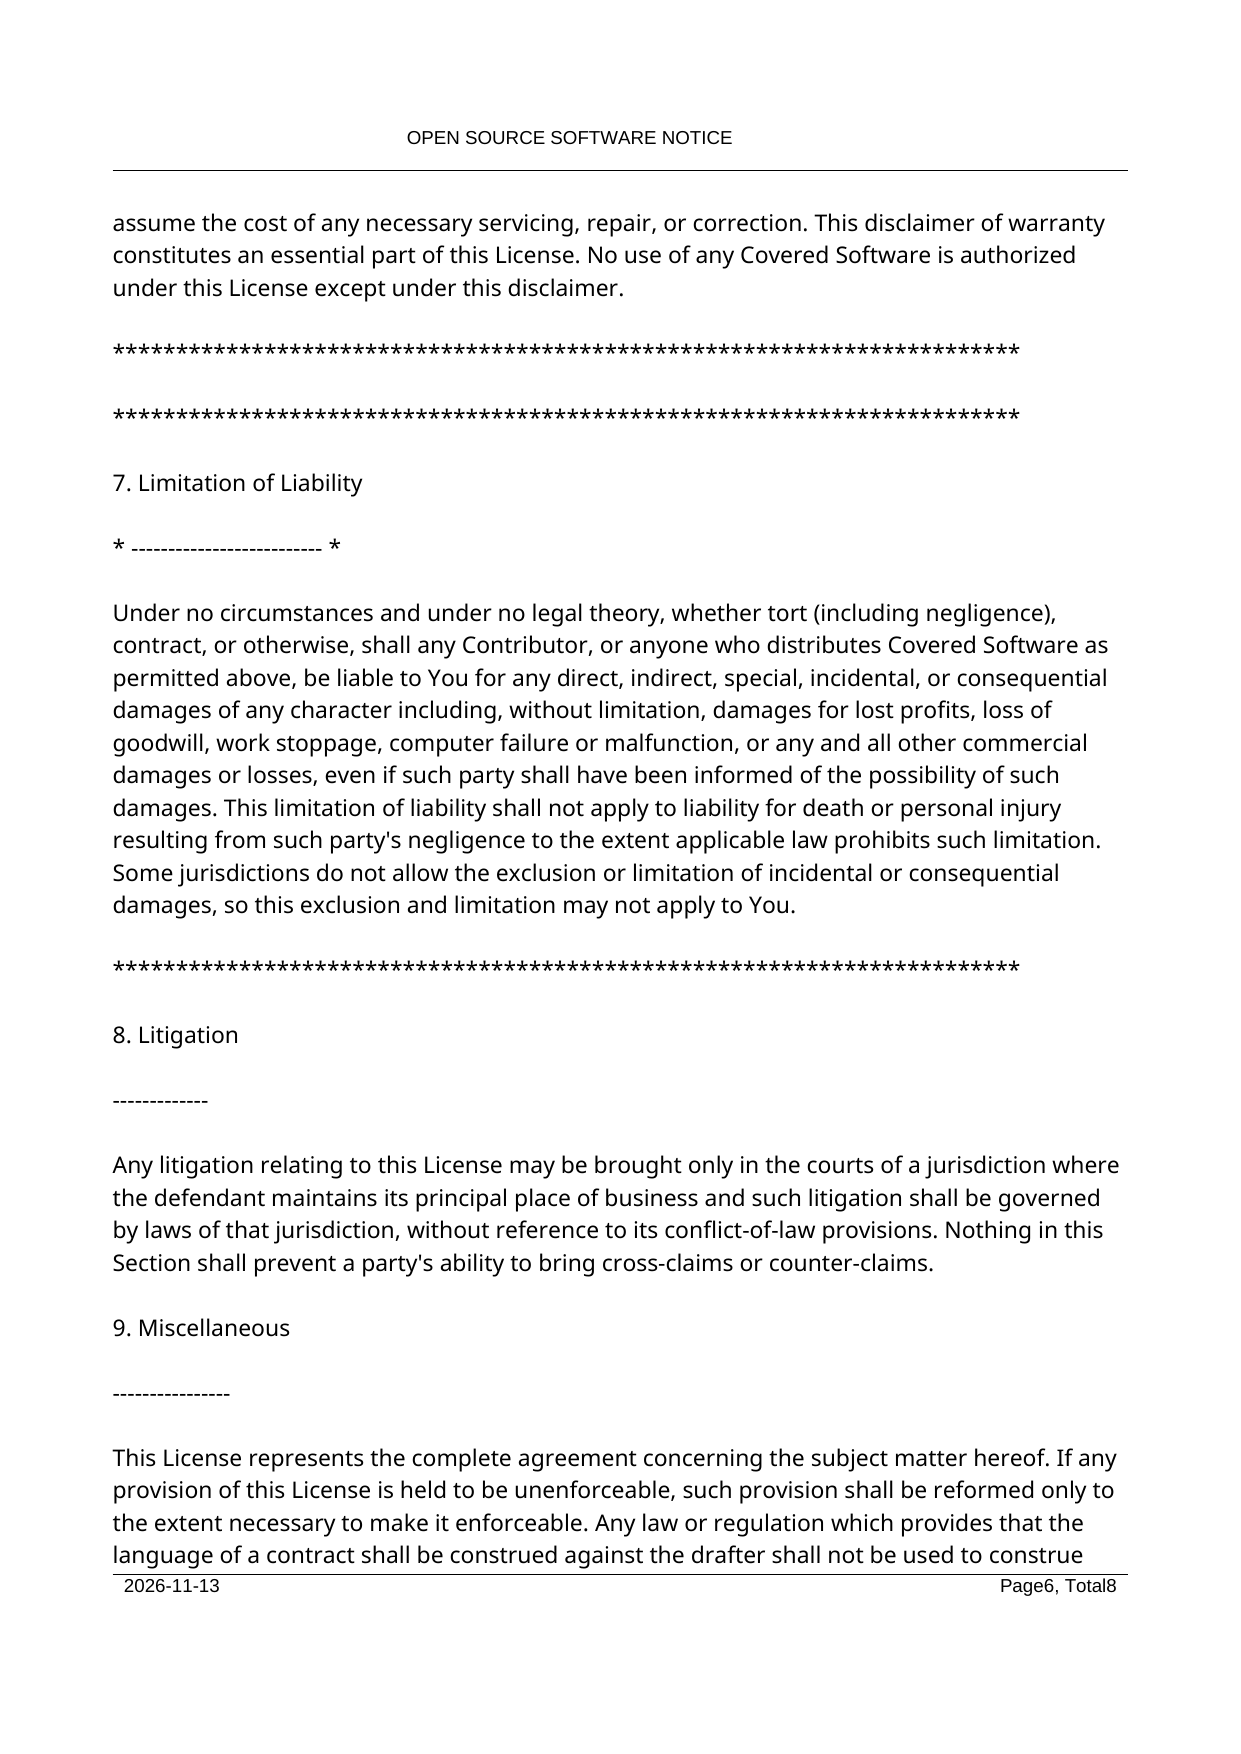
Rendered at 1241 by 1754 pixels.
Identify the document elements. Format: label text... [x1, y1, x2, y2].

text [112, 1441, 1128, 1571]
text ------------- [112, 1084, 1128, 1116]
text ************************************************************************ [112, 336, 1128, 369]
text ************************************************************************ [112, 954, 1128, 986]
text 8. Litigation [112, 1019, 1128, 1051]
text ---------------- [112, 1376, 1128, 1409]
text 7. Limitation of Liability [112, 466, 1128, 499]
text ************************************************************************ [112, 401, 1128, 434]
text * -------------------------- * [112, 531, 1128, 564]
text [112, 206, 1128, 304]
text Any litigation relating to this License may be brought only in the courts of a jurisdiction where the defendant maintains its principal place of business and such litigation shall be governed by laws of that jurisdiction, without reference to its conflict-of-law provisions. Nothing in this Section shall prevent a party's ability to bring cross-claims or counter-claims. [112, 1149, 1128, 1279]
text 9. Miscellaneous [112, 1311, 1128, 1344]
text Under no circumstances and under no legal theory, whether tort (including negligence), contract, or otherwise, shall any Contributor, or anyone who distributes Covered Software as permitted above, be liable to You for any direct, indirect, special, incidental, or consequential damages of any character including, without limitation, damages for lost profits, loss of goodwill, work stoppage, computer failure or malfunction, or any and all other commercial damages or losses, even if such party shall have been informed of the possibility of such damages. This limitation of liability shall not apply to liability for death or personal injury resulting from such party's negligence to the extent applicable law prohibits such limitation. Some jurisdictions do not allow the exclusion or limitation of incidental or consequential damages, so this exclusion and limitation may not apply to You. [112, 596, 1128, 921]
